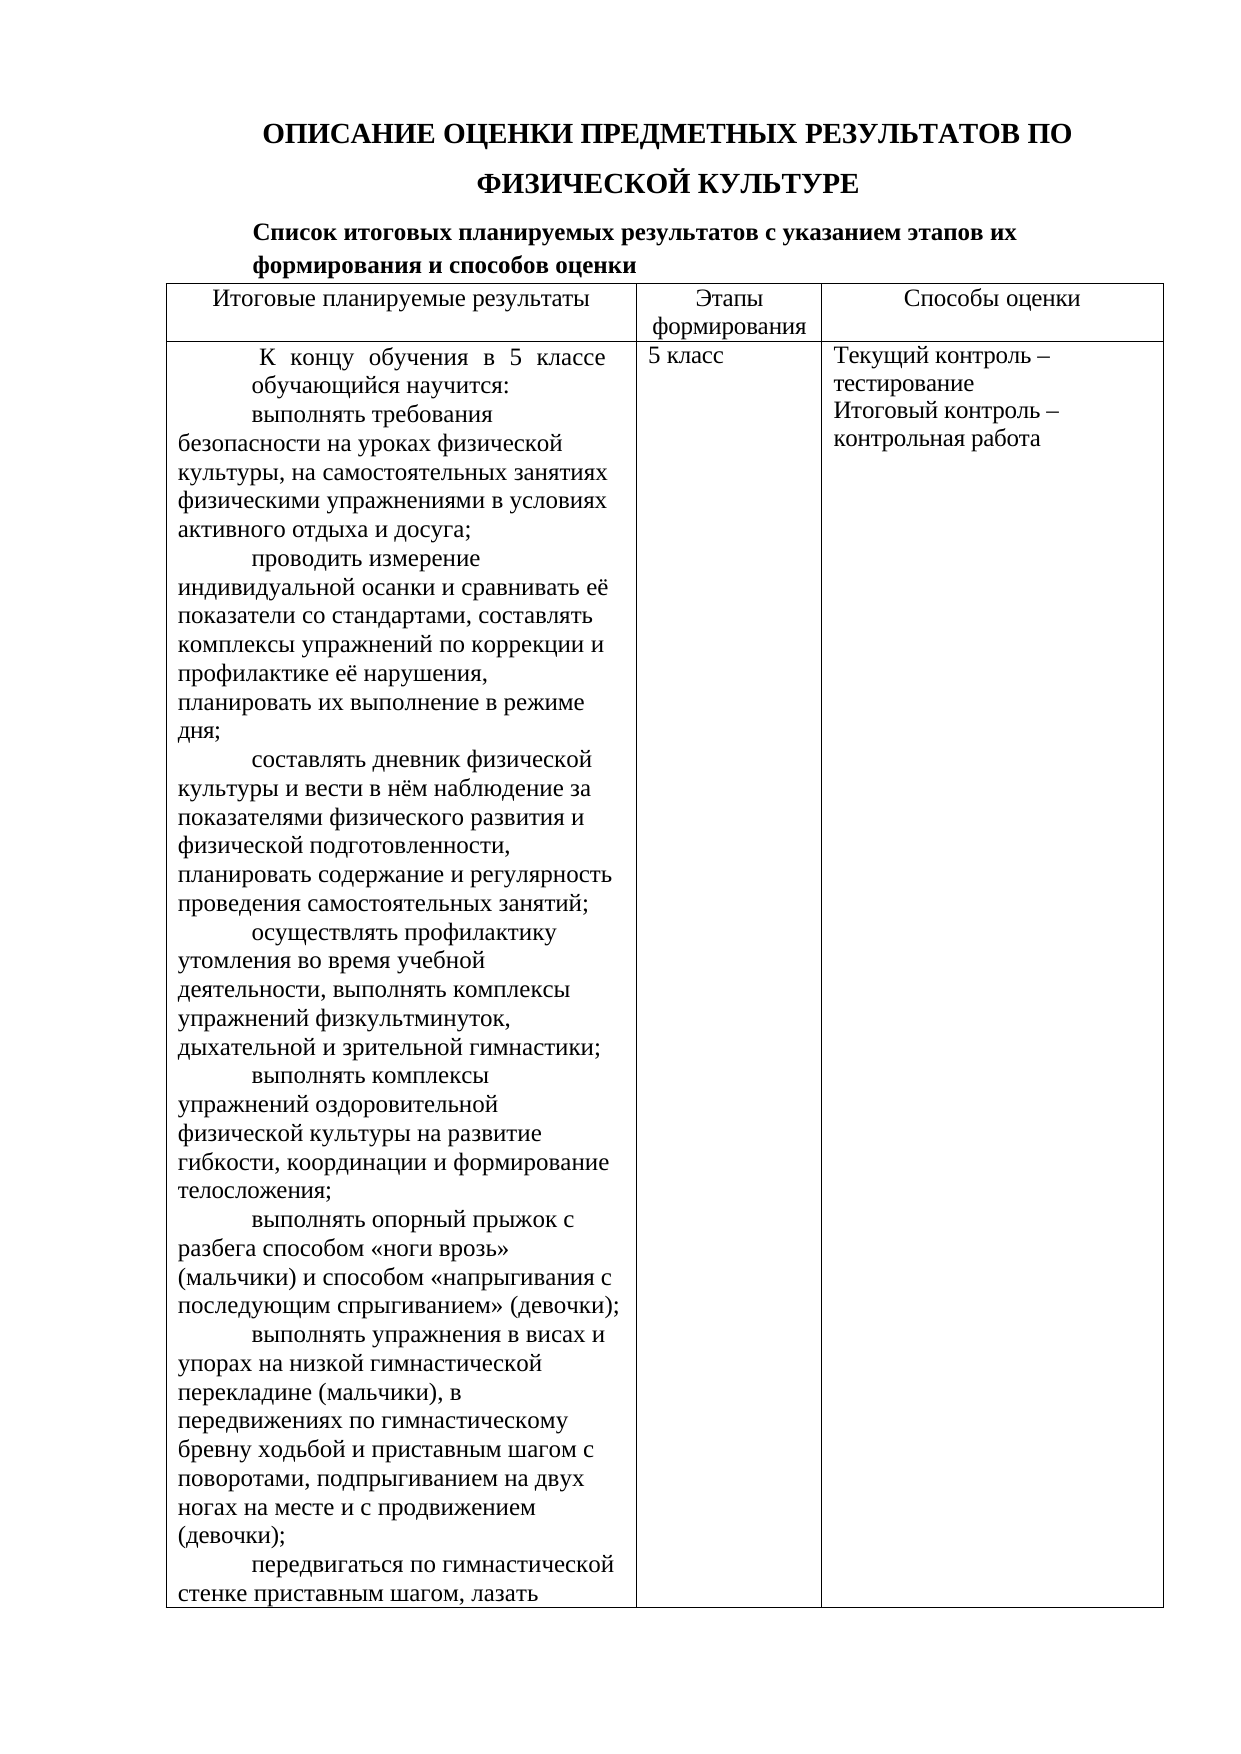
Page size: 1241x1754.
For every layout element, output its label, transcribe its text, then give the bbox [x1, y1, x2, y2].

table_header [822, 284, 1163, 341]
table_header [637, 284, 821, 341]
text Список итоговых планируемых результатов с указанием этапов их формирования и способов оценки [252, 217, 1176, 279]
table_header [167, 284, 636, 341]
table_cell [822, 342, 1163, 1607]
subtitle ОПИСАНИЕ ОЦЕНКИ ПРЕДМЕТНЫХ РЕЗУЛЬТАТОВ ПО ФИЗИЧЕСКОЙ КУЛЬТУРЕ [262, 116, 1176, 200]
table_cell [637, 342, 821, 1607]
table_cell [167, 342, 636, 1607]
